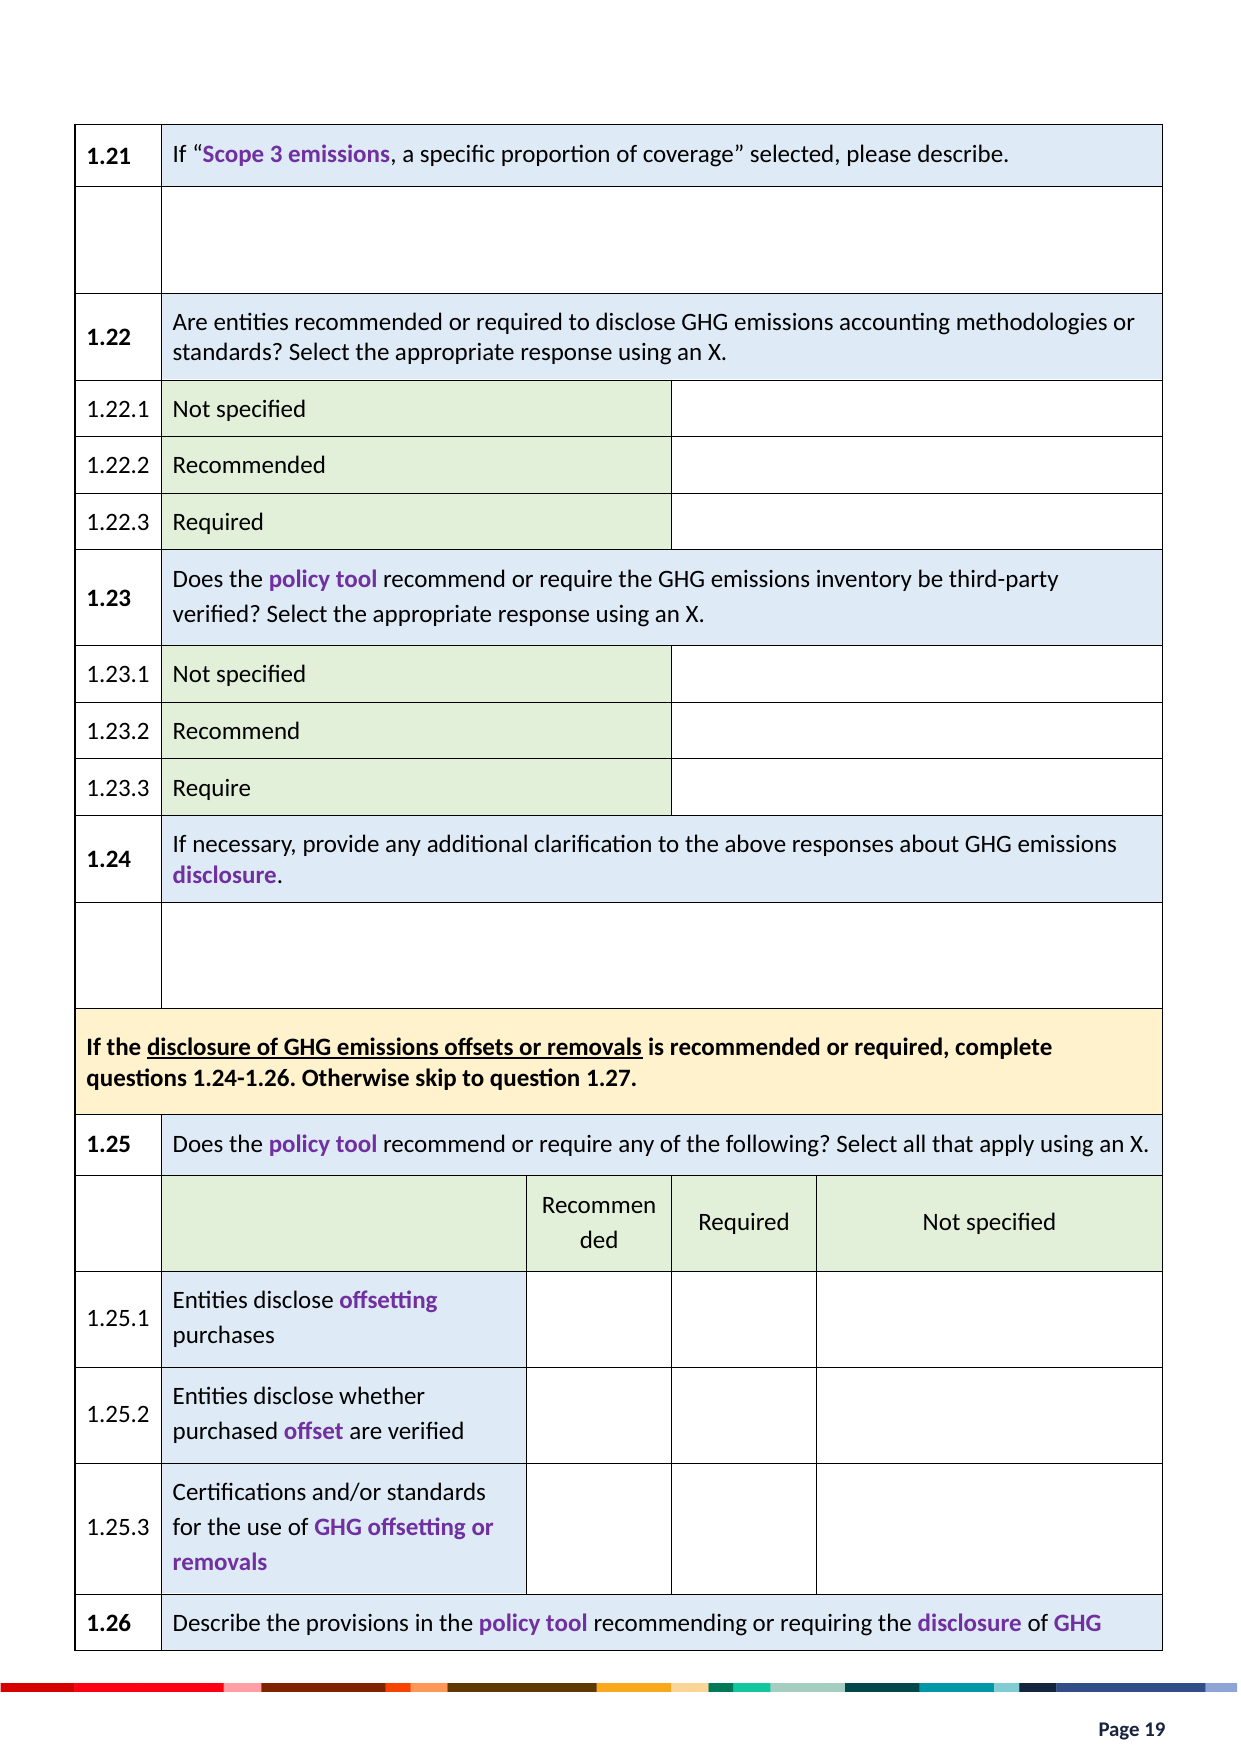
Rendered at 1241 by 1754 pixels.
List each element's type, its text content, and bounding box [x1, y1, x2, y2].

table_cell Entities disclose offsetting purchases [162, 1272, 526, 1367]
table_cell [672, 494, 1162, 549]
table_cell 1.25.3 [76, 1464, 161, 1593]
table_cell 1.21 [76, 125, 161, 186]
table_cell [76, 903, 161, 1008]
table_cell [817, 1272, 1162, 1367]
table_cell 1.26 [76, 1595, 161, 1650]
table_cell [817, 1464, 1162, 1593]
table_cell [162, 1176, 526, 1271]
table_cell [672, 703, 1162, 758]
table_cell Not specified [162, 381, 671, 436]
table_cell [527, 1464, 671, 1593]
table_cell [672, 646, 1162, 702]
table_cell 1.22.1 [76, 381, 161, 436]
table_cell 1.22 [76, 294, 161, 379]
table_cell 1.23.1 [76, 646, 161, 702]
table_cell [162, 1595, 1162, 1650]
table_cell [817, 1368, 1162, 1463]
table_cell Certifications and/or standards for the use of GHG offsetting or removals [162, 1464, 526, 1593]
table_cell [672, 437, 1162, 493]
table_cell [527, 1368, 671, 1463]
table_cell 1.22.2 [76, 437, 161, 493]
table_cell [672, 759, 1162, 815]
table_cell Recommended [162, 437, 671, 493]
table_cell If necessary, provide any additional clarification to the above responses about GHG emissions disclosure. [162, 816, 1162, 902]
table_cell If “Scope 3 emissions, a specific proportion of coverage” selected, please describe. [162, 125, 1162, 186]
table_cell [527, 1272, 671, 1367]
table_cell [672, 381, 1162, 436]
table_cell 1.22.3 [76, 494, 161, 549]
table_cell Not specified [162, 646, 671, 702]
table_cell 1.23.3 [76, 759, 161, 815]
table_cell Does the policy tool recommend or require the GHG emissions inventory be third-party verified? Select the appropriate response using an X. [162, 550, 1162, 645]
table_cell [672, 1464, 816, 1593]
table_cell Does the policy tool recommend or require any of the following? Select all that apply using an X. [162, 1115, 1162, 1175]
table_cell [672, 1272, 816, 1367]
table_cell [76, 1176, 161, 1271]
table_cell 1.25.2 [76, 1368, 161, 1463]
table_cell 1.23.2 [76, 703, 161, 758]
table_cell 1.24 [76, 816, 161, 902]
table_cell 1.25.1 [76, 1272, 161, 1367]
table_cell [672, 1368, 816, 1463]
table_cell 1.25 [76, 1115, 161, 1175]
table_cell Required [162, 494, 671, 549]
table_cell If the disclosure of GHG emissions offsets or removals is recommended or required, complete questions 1.24-1.26. Otherwise skip to question 1.27. [76, 1009, 1162, 1114]
table_cell [76, 187, 161, 292]
table_cell Recommend [162, 703, 671, 758]
table_cell Not specified [817, 1176, 1162, 1271]
table_cell Require [162, 759, 671, 815]
picture [0, 1683, 1236, 1692]
table_cell [162, 903, 1162, 1008]
table_cell Required [672, 1176, 816, 1271]
table_cell Recommended [527, 1176, 671, 1271]
table_cell 1.23 [76, 550, 161, 645]
table_cell [162, 187, 1162, 292]
table_cell Are entities recommended or required to disclose GHG emissions accounting methodologies or standards? Select the appropriate response using an X. [162, 294, 1162, 379]
table_cell Entities disclose whether purchased offset are verified [162, 1368, 526, 1463]
